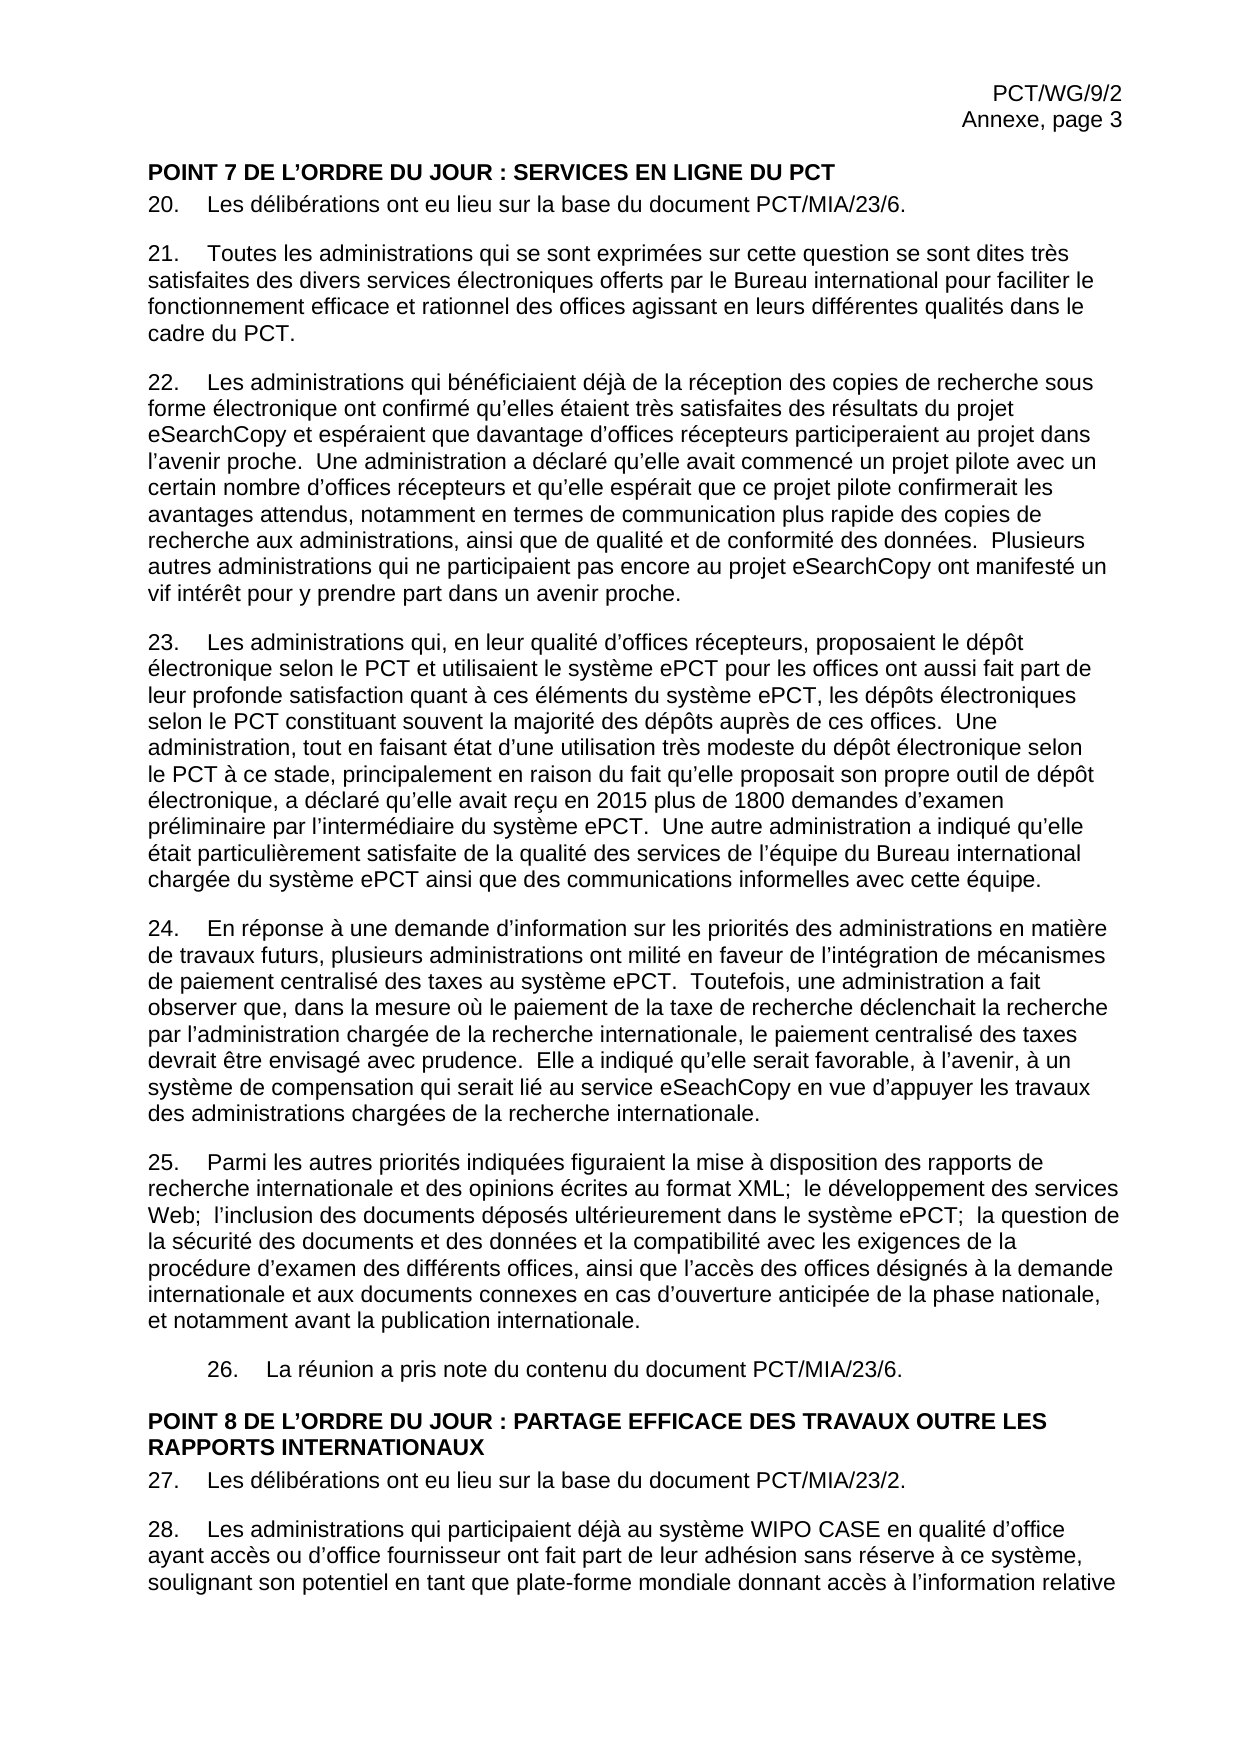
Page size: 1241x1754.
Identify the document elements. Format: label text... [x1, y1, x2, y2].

text Parmi les autres priorités indiquées figuraient la mise à disposition des rapports de recherche internationale et des opinions écrites au format XML; le développement des services Web; l’inclusion des documents déposés ultérieurement dans le système ePCT; la question de la sécurité des documents et des données et la compatibilité avec les exigences de la procédure d’examen des différents offices, ainsi que l’accès des offices désignés à la demande internationale et aux documents connexes en cas d’ouverture anticipée de la phase nationale, et notamment avant la publication internationale. [148, 1149, 1122, 1333]
text Les administrations qui, en leur qualité d’offices récepteurs, proposaient le dépôt électronique selon le PCT et utilisaient le système ePCT pour les offices ont aussi fait part de leur profonde satisfaction quant à ces éléments du système ePCT, les dépôts électroniques selon le PCT constituant souvent la majorité des dépôts auprès de ces offices. Une administration, tout en faisant état d’une utilisation très modeste du dépôt électronique selon le PCT à ce stade, principalement en raison du fait qu’elle proposait son propre outil de dépôt électronique, a déclaré qu’elle avait reçu en 2015 plus de 1800 demandes d’examen préliminaire par l’intermédiaire du système ePCT. Une autre administration a indiqué qu’elle était particulièrement satisfaite de la qualité des services de l’équipe du Bureau international chargée du système ePCT ainsi que des communications informelles avec cette équipe. [148, 629, 1122, 892]
text Les délibérations ont eu lieu sur la base du document PCT/MIA/23/6. [148, 191, 1122, 217]
subtitle Point 8 de l’ordre du jour : partage efficace des travaux outre les rapports internationaux [148, 1408, 1122, 1461]
text Toutes les administrations qui se sont exprimées sur cette question se sont dites très satisfaites des divers services électroniques offerts par le Bureau international pour faciliter le fonctionnement efficace et rationnel des offices agissant en leurs différentes qualités dans le cadre du PCT. [148, 240, 1122, 346]
text Les délibérations ont eu lieu sur la base du document PCT/MIA/23/2. [148, 1467, 1122, 1493]
text En réponse à une demande d’information sur les priorités des administrations en matière de travaux futurs, plusieurs administrations ont milité en faveur de l’intégration de mécanismes de paiement centralisé des taxes au système ePCT. Toutefois, une administration a fait observer que, dans la mesure où le paiement de la taxe de recherche déclenchait la recherche par l’administration chargée de la recherche internationale, le paiement centralisé des taxes devrait être envisagé avec prudence. Elle a indiqué qu’elle serait favorable, à l’avenir, à un système de compensation qui serait lié au service eSeachCopy en vue d’appuyer les travaux des administrations chargées de la recherche internationale. [148, 915, 1122, 1126]
text Les administrations qui bénéficiaient déjà de la réception des copies de recherche sous forme électronique ont confirmé qu’elles étaient très satisfaites des résultats du projet eSearchCopy et espéraient que davantage d’offices récepteurs participeraient au projet dans l’avenir proche. Une administration a déclaré qu’elle avait commencé un projet pilote avec un certain nombre d’offices récepteurs et qu’elle espérait que ce projet pilote confirmerait les avantages attendus, notamment en termes de communication plus rapide des copies de recherche aux administrations, ainsi que de qualité et de conformité des données. Plusieurs autres administrations qui ne participaient pas encore au projet eSearchCopy ont manifesté un vif intérêt pour y prendre part dans un avenir proche. [148, 369, 1122, 606]
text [148, 1516, 1122, 1595]
subtitle Point 7 de l’ordre du jour : services en ligne du PCT [148, 158, 1122, 185]
text La réunion a pris note du contenu du document PCT/MIA/23/6. [207, 1356, 1122, 1383]
